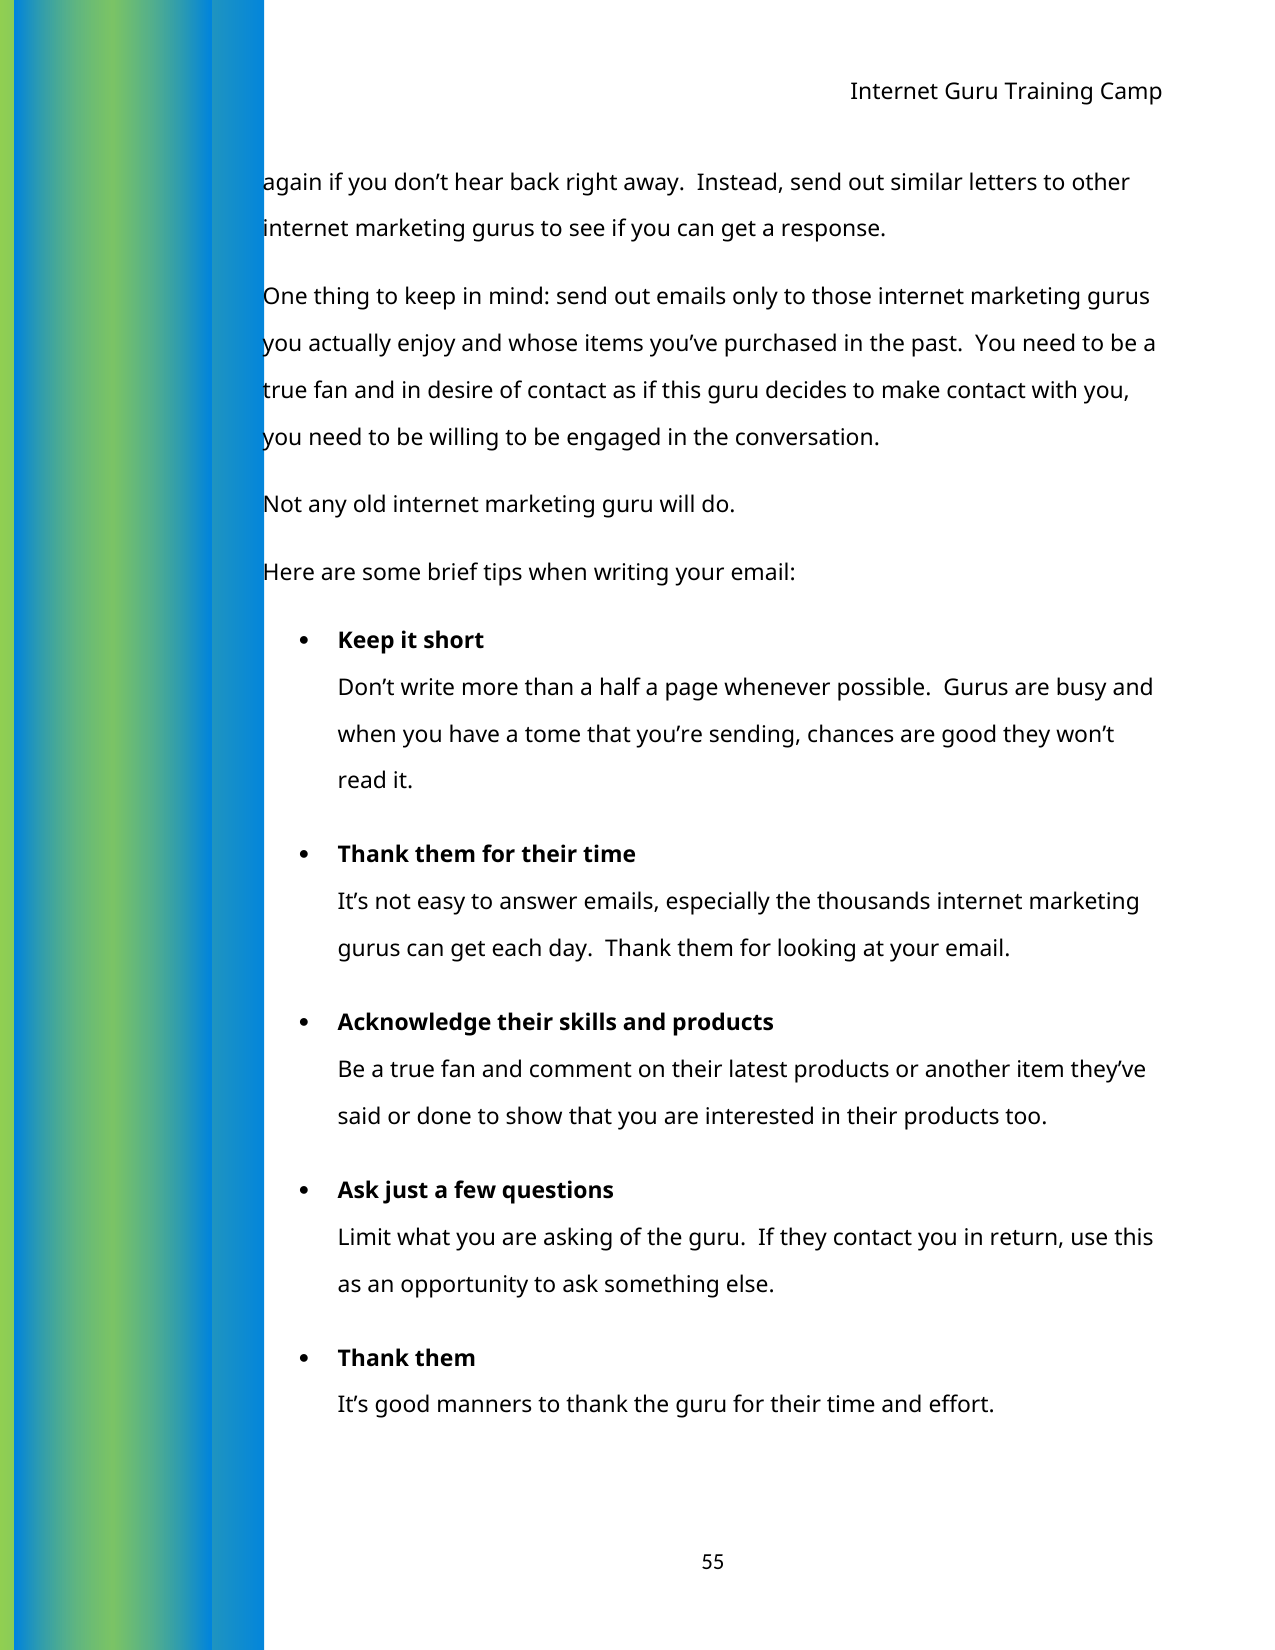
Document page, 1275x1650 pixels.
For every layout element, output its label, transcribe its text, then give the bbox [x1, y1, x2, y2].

list Thank them for their time It’s not easy to answer emails, especially the thousands internet marketing gurus can get each day. Thank them for looking at your email. [300, 838, 1162, 963]
text Here are some brief tips when writing your email: [262, 556, 1162, 587]
list Acknowledge their skills and products Be a true fan and comment on their latest products or another item they’ve said or done to show that you are interested in their products too. [300, 1006, 1162, 1131]
list Thank them It’s good manners to thank the guru for their time and effort. [300, 1342, 1162, 1420]
text Not any old internet marketing guru will do. [262, 488, 1162, 520]
text One thing to keep in mind: send out emails only to those internet marketing gurus you actually enjoy and whose items you’ve purchased in the past. You need to be a true fan and in desire of contact as if this guru decides to make contact with you, you need to be willing to be engaged in the conversation. [262, 280, 1162, 452]
list Ask just a few questions Limit what you are asking of the guru. If they contact you in return, use this as an opportunity to ask something else. [300, 1174, 1162, 1299]
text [262, 166, 1162, 244]
list Keep it short Don’t write more than a half a page whenever possible. Gurus are busy and when you have a tome that you’re sending, chances are good they won’t read it. [300, 624, 1162, 796]
